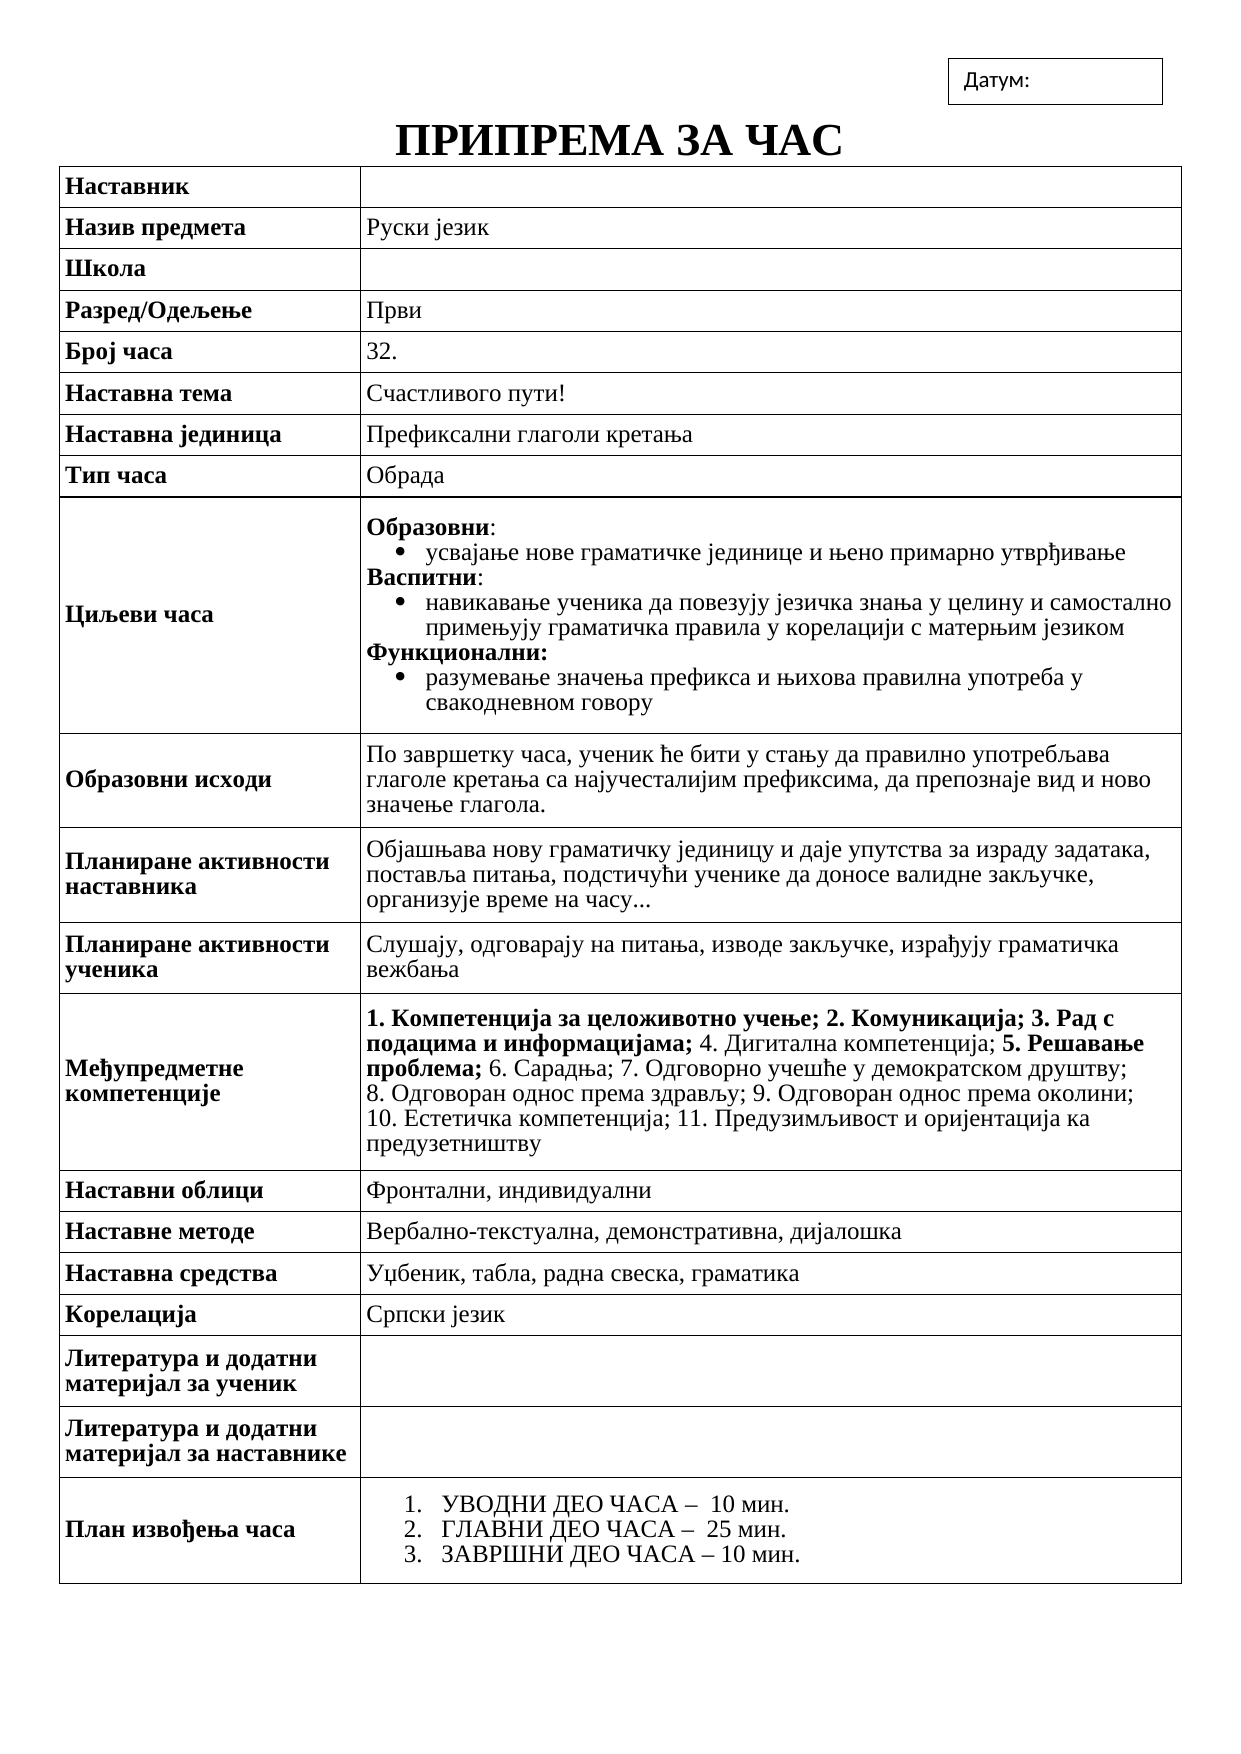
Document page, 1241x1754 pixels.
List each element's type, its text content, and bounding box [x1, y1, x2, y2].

table_cell Наставна тема [60, 373, 360, 414]
table_cell Међупредметне компетенције [60, 994, 360, 1169]
table_cell Руски језик [361, 208, 1181, 248]
table_cell Школа [60, 249, 360, 289]
table_cell Наставна јединица [60, 415, 360, 455]
table_cell Тип часа [60, 456, 360, 496]
table_cell Објашњава нову граматичку јединицу и даје упутства за израду задатака, поставља питања, подстичући ученике да доносе валидне закључке, организује време на часу... [361, 828, 1181, 922]
table_cell Наставни облици [60, 1171, 360, 1211]
table_cell Уџбеник, табла, радна свеска, граматика [361, 1253, 1181, 1294]
table_cell [361, 1407, 1181, 1477]
table_cell Наставна средства [60, 1253, 360, 1294]
table_cell Счастливого пути! [361, 373, 1181, 414]
table_cell Први [361, 291, 1181, 331]
table_cell [361, 1336, 1181, 1406]
table_cell 32. [361, 332, 1181, 372]
table_cell Назив предмета [60, 208, 360, 248]
table_cell Префиксални глаголи кретања [361, 415, 1181, 455]
table_cell Литература и додатни материјал за ученик [60, 1336, 360, 1406]
table_cell План извођења часа [60, 1478, 360, 1583]
table_cell Наставне методе [60, 1212, 360, 1252]
table_cell Број часа [60, 332, 360, 372]
table_cell Српски језик [361, 1295, 1181, 1335]
table_cell По завршетку часа, ученик ће бити у стању да правилно употребљава глаголе кретања са најучесталијим префиксима, да препознаје вид и ново значење глагола. [361, 734, 1181, 827]
table_header [361, 167, 1181, 207]
table_cell Литература и додатни материјал за наставнике [60, 1407, 360, 1477]
table_cell [361, 249, 1181, 289]
table_cell Обрада [361, 456, 1181, 496]
table_cell Планиране активности ученика [60, 923, 360, 992]
table_cell Слушају, одговарају на питања, изводе закључке, израђују граматичка вежбања [361, 923, 1181, 992]
table_cell Разред/Одељење [60, 291, 360, 331]
table_cell Образовни: усвајање нове граматичке јединице и њено примарно утврђивање Васпитни: навикавање ученика да повезују језичка знања у целину и самостално примењују граматичка правила у корелацији с матерњим језиком Функционални: разумевање значења префикса и њихова правилна употреба у свакодневном говору [361, 498, 1181, 733]
table_cell Фронтални, индивидуални [361, 1171, 1181, 1211]
table_cell Вербално-текстуална, демонстративна, дијалошка [361, 1212, 1181, 1252]
table_cell Корелација [60, 1295, 360, 1335]
table_cell УВОДНИ ДЕО ЧАСА – 10 мин. ГЛАВНИ ДЕО ЧАСА – 25 мин. ЗАВРШНИ ДЕО ЧАСА – 10 мин. [361, 1478, 1181, 1583]
text ПРИПРЕМА ЗА ЧАС [59, 113, 1181, 166]
table_header Наставник [60, 167, 360, 207]
table_cell 1. Компетенција за целоживотно учење; 2. Комуникација; 3. Рад с подацима и информацијама; 4. Дигитална компетенција; 5. Решавање проблема; 6. Сарадња; 7. Одговорно учешће у демократском друштву; 8. Одговоран однос према здрављу; 9. Одговоран однос према околини; 10. Естетичка компетенција; 11. Предузимљивост и оријентација ка предузетништву [361, 994, 1181, 1169]
table_cell Образовни исходи [60, 734, 360, 827]
table_cell Циљеви часа [60, 498, 360, 733]
table_cell Планиране активности наставника [60, 828, 360, 922]
